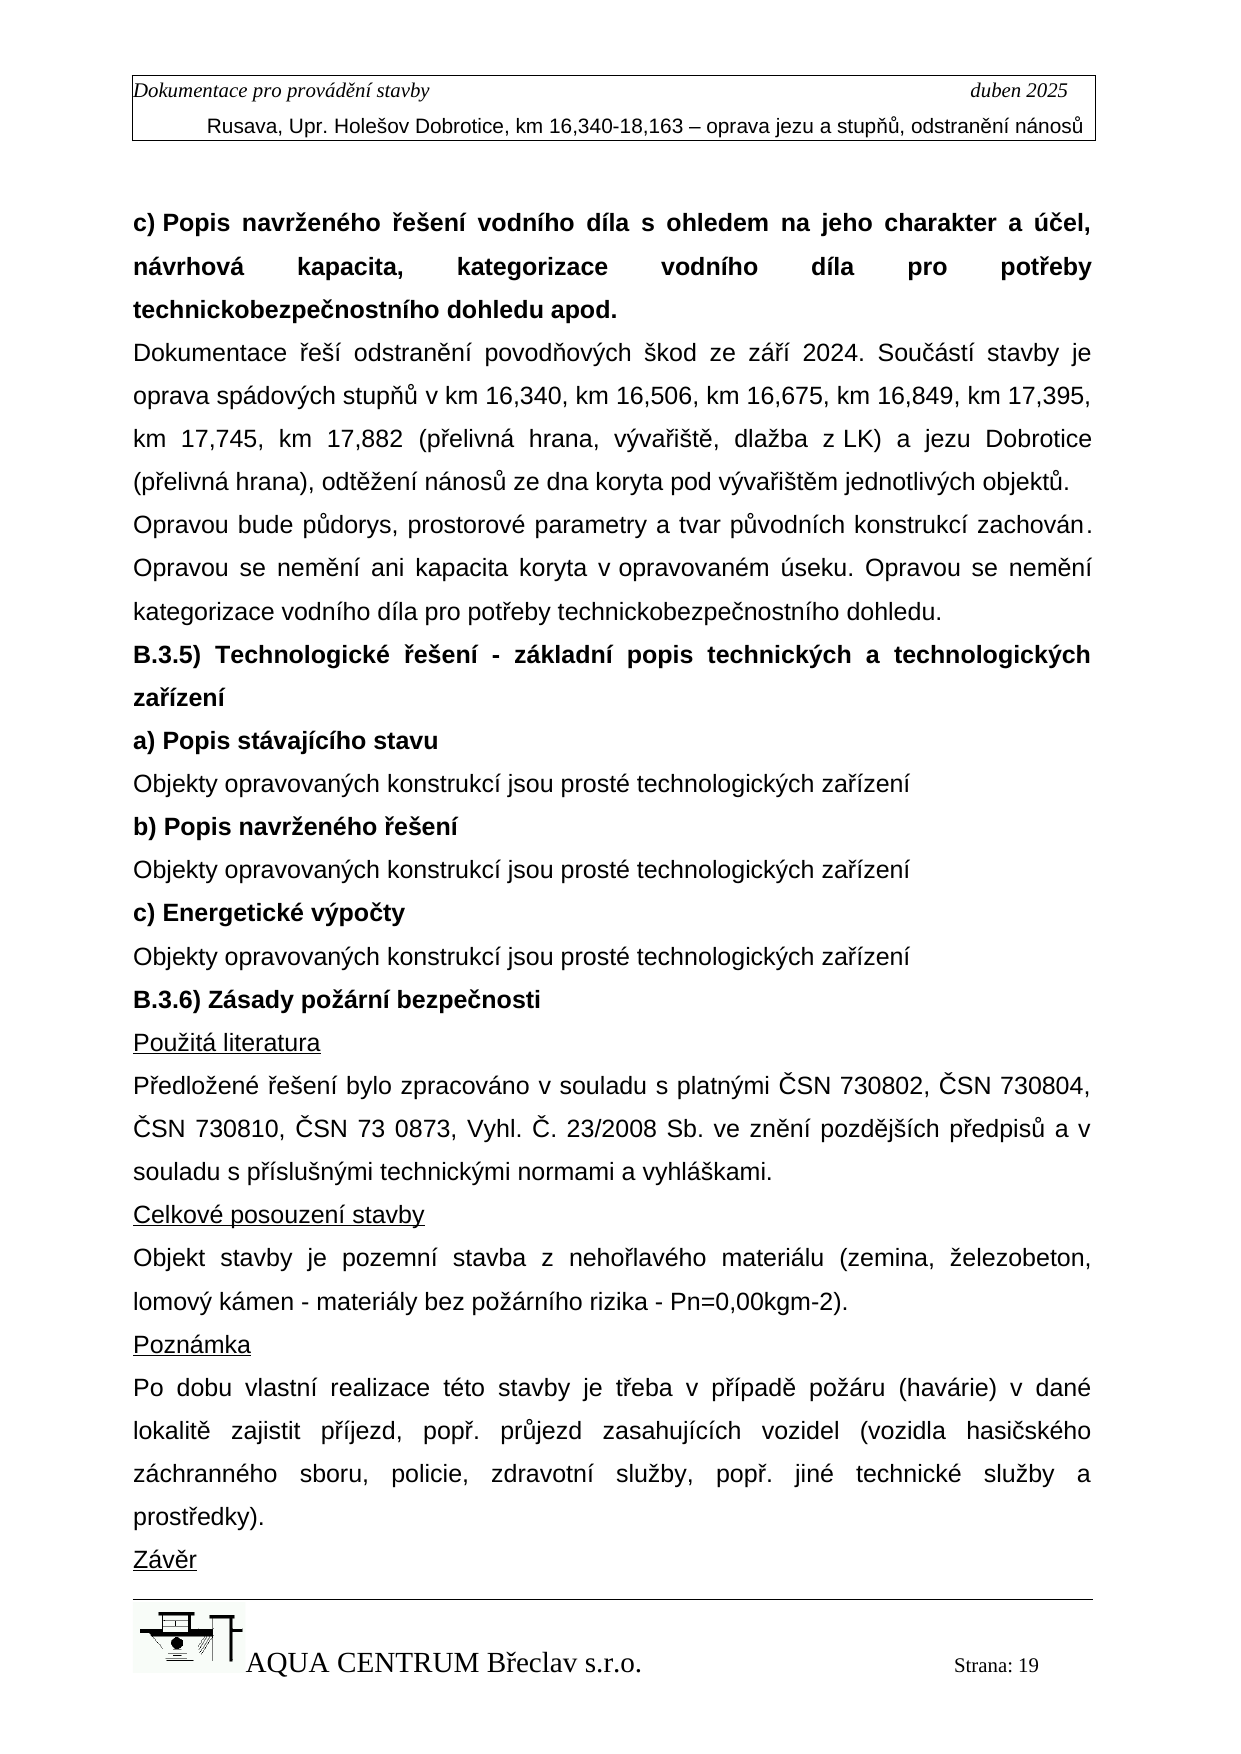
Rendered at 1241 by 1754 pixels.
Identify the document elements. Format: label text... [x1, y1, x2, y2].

text B.3.5) Technologické řešení - základní popis technických a technologických zařízení [133, 640, 1093, 712]
text Použitá literatura [133, 1028, 1093, 1057]
text b) Popis navrženého řešení [133, 812, 1093, 841]
text Objekty opravovaných konstrukcí jsou prosté technologických zařízení [133, 942, 1093, 970]
text Dokumentace řeší odstranění povodňových škod ze září 2024. Součástí stavby je oprava spádových stupňů v km 16,340, km 16,506, km 16,675, km 16,849, km 17,395, km 17,745, km 17,882 (přelivná hrana, vývařiště, dlažba z LK) a jezu Dobrotice (přelivná hrana), odtěžení nánosů ze dna koryta pod vývařištěm jednotlivých objektů. [133, 338, 1093, 496]
text Objekt stavby je pozemní stavba z nehořlavého materiálu (zemina, železobeton, lomový kámen - materiály bez požárního rizika - Pn=0,00kgm-2). [133, 1243, 1093, 1315]
text Celkové posouzení stavby [133, 1200, 1093, 1229]
text c) Popis navrženého řešení vodního díla s ohledem na jeho charakter a účel, návrhová kapacita, kategorizace vodního díla pro potřeby technickobezpečnostního dohledu apod. [133, 208, 1093, 323]
text Závěr [133, 1545, 1093, 1574]
text Po dobu vlastní realizace této stavby je třeba v případě požáru (havárie) v dané lokalitě zajistit příjezd, popř. průjezd zasahujících vozidel (vozidla hasičského záchranného sboru, policie, zdravotní služby, popř. jiné technické služby a prostředky). [133, 1373, 1093, 1531]
text B.3.6) Zásady požární bezpečnosti [133, 985, 1093, 1013]
text Objekty opravovaných konstrukcí jsou prosté technologických zařízení [133, 855, 1093, 884]
text Opravou bude půdorys, prostorové parametry a tvar původních konstrukcí zachován. Opravou se nemění ani kapacita koryta v opravovaném úseku. Opravou se nemění kategorizace vodního díla pro potřeby technickobezpečnostního dohledu. [133, 510, 1093, 625]
text Objekty opravovaných konstrukcí jsou prosté technologických zařízení [133, 769, 1093, 798]
text Předložené řešení bylo zpracováno v souladu s platnými ČSN 730802, ČSN 730804, ČSN 730810, ČSN 73 0873, Vyhl. Č. 23/2008 Sb. ve znění pozdějších předpisů a v souladu s příslušnými technickými normami a vyhláškami. [133, 1071, 1093, 1186]
text c) Energetické výpočty [133, 898, 1093, 927]
text a) Popis stávajícího stavu [133, 726, 1093, 755]
picture [132, 1602, 246, 1673]
text Poznámka [133, 1330, 1093, 1358]
